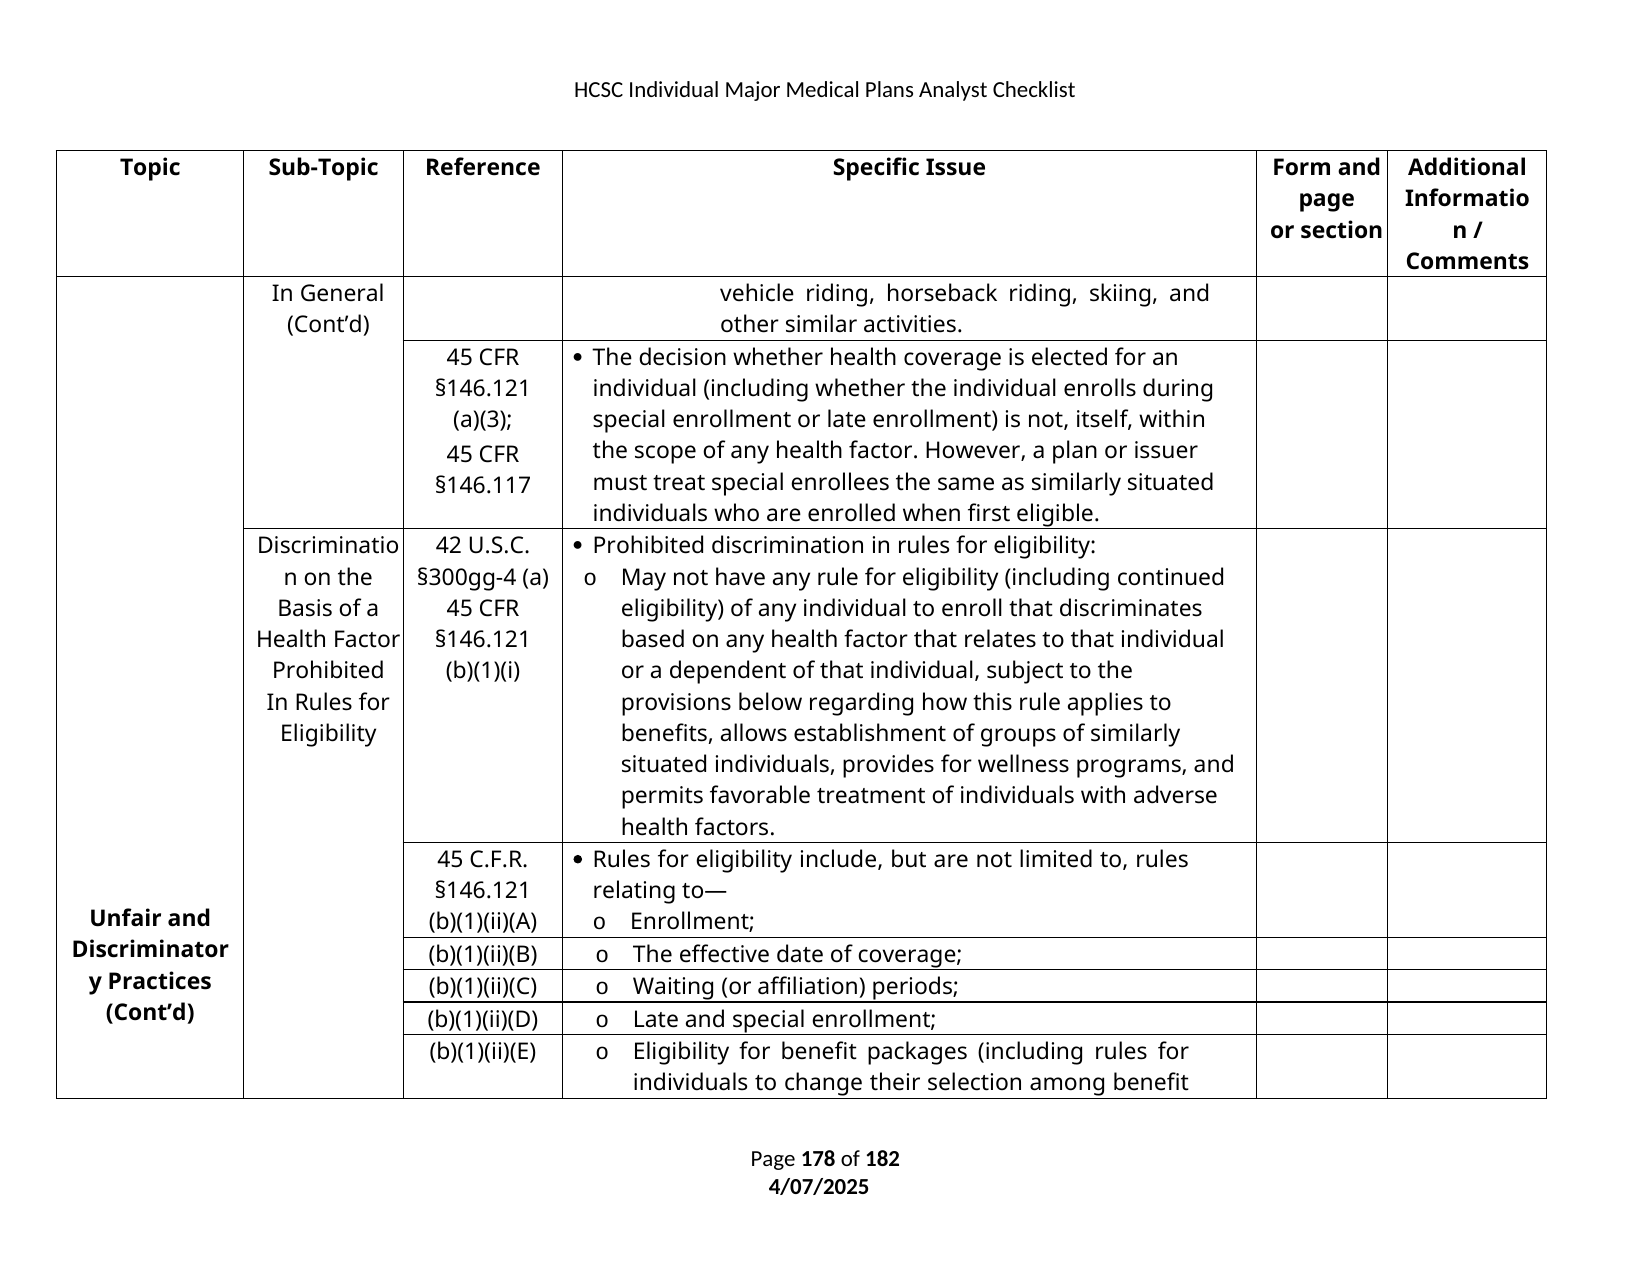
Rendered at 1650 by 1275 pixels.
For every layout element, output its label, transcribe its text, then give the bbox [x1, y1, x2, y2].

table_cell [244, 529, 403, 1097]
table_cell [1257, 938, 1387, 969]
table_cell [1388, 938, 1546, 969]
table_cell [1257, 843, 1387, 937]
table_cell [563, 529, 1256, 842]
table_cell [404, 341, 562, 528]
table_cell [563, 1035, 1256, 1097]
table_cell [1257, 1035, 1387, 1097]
table_header Specific Issue [563, 151, 1256, 276]
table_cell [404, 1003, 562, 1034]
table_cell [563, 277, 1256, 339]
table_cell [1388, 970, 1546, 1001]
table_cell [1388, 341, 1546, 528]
table_header Additional Information / Comments [1388, 151, 1546, 276]
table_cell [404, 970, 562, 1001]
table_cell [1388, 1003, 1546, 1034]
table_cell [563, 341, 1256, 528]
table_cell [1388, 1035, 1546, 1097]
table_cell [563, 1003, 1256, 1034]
table_header Reference [404, 151, 562, 276]
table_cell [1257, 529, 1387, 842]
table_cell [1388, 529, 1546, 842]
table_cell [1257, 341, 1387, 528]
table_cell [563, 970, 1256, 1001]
table_header Topic [57, 151, 243, 276]
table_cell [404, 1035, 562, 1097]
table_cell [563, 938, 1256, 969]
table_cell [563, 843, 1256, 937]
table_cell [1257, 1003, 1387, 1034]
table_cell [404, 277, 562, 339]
table_header Form and page or section [1257, 151, 1387, 276]
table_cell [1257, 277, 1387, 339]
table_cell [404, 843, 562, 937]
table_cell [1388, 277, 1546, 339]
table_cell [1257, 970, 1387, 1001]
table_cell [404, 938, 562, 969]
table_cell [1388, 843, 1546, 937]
table_header Sub-Topic [244, 151, 403, 276]
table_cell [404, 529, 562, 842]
